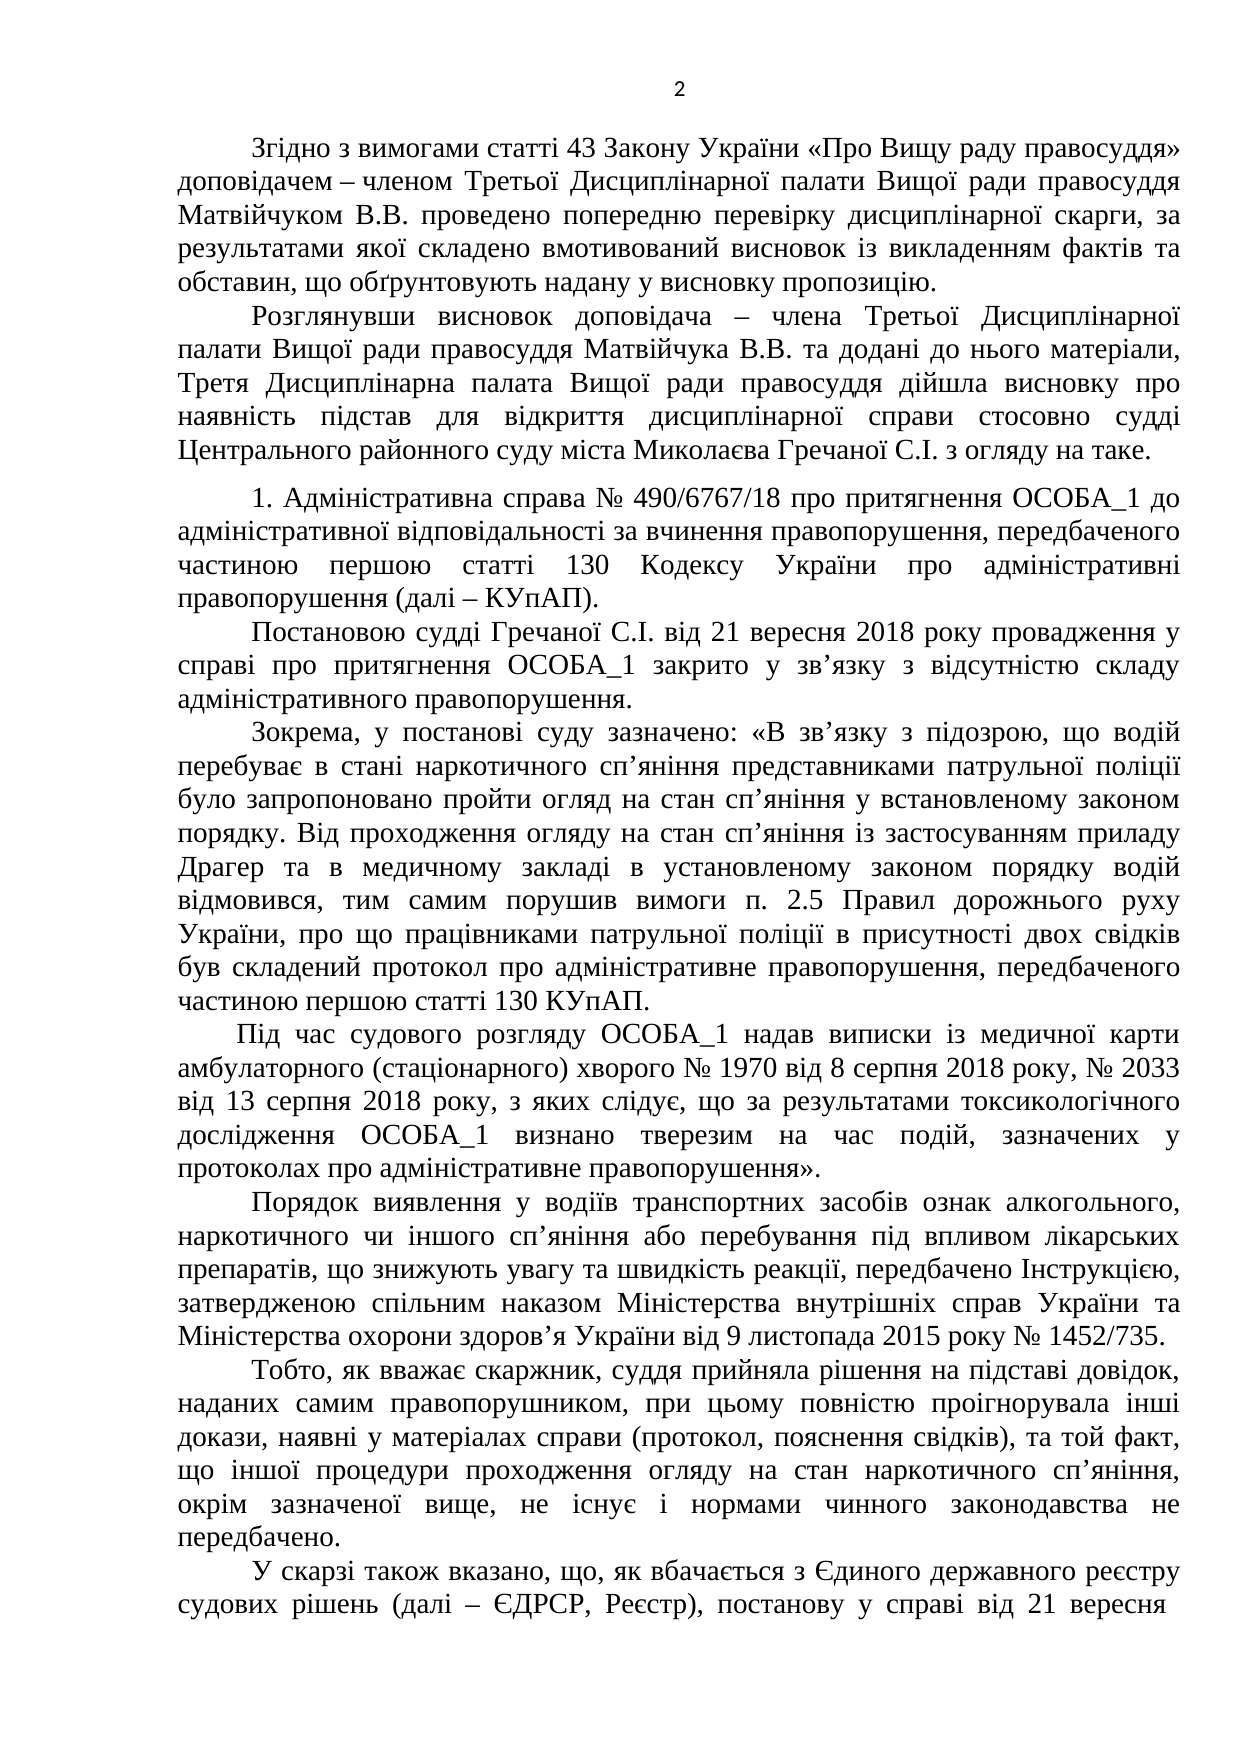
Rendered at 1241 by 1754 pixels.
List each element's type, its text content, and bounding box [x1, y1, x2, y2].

text Зокрема, у постанові суду зазначено: «В зв’язку з підозрою, що водій перебуває в стані наркотичного сп’яніння представниками патрульної поліції було запропоновано пройти огляд на стан сп’яніння у встановленому законом порядку. Від проходження огляду на стан сп’яніння із застосуванням приладу Драгер та в медичному закладі в установленому законом порядку водій відмовився, тим самим порушив вимоги п. 2.5 Правил дорожнього руху України, про що працівниками патрульної поліції в присутності двох свідків був складений протокол про адміністративне правопорушення, передбаченого частиною першою статті 130 КУпАП. [177, 714, 1181, 1016]
text Тобто, як вважає скаржник, суддя прийняла рішення на підставі довідок, наданих самим правопорушником, при цьому повністю проігнорувала інші докази, наявні у матеріалах справи (протокол, пояснення свідків), та той факт, що іншої процедури проходження огляду на стан наркотичного сп’яніння, окрім зазначеної вище, не існує і нормами чинного законодавства не передбачено. [177, 1352, 1181, 1553]
text Згідно з вимогами статті 43 Закону України «Про Вищу раду правосуддя» доповідачем – членом Третьої Дисциплінарної палати Вищої ради правосуддя Матвійчуком В.В. проведено попередню перевірку дисциплінарної скарги, за результатами якої складено вмотивований висновок із викладенням фактів та обставин, що обґрунтовують надану у висновку пропозицію. [177, 130, 1181, 298]
text Постановою судді Гречаної С.І. від 21 вересня 2018 року провадження у справі про притягнення ОСОБА_1 закрито у зв’язку з відсутністю складу адміністративного правопорушення. [177, 614, 1181, 714]
text 1. Адміністративна справа № 490/6767/18 про притягнення ОСОБА_1 до адміністративної відповідальності за вчинення правопорушення, передбаченого частиною першою статті 130 Кодексу України про адміністративні правопорушення (далі – КУпАП). [177, 480, 1181, 614]
text Порядок виявлення у водіїв транспортних засобів ознак алкогольного, наркотичного чи іншого сп’яніння або перебування під впливом лікарських препаратів, що знижують увагу та швидкість реакції, передбачено Інструкцією, затвердженою спільним наказом Міністерства внутрішніх справ України та Міністерства охорони здоров’я України від 9 листопада 2015 року № 1452/735. [177, 1184, 1181, 1352]
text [177, 1553, 1181, 1620]
text Розглянувши висновок доповідача – члена Третьої Дисциплінарної палати Вищої ради правосуддя Матвійчука В.В. та додані до нього матеріали, Третя Дисциплінарна палата Вищої ради правосуддя дійшла висновку про наявність підстав для відкриття дисциплінарної справи стосовно судді Центрального районного суду міста Миколаєва Гречаної С.І. з огляду на таке. [177, 298, 1181, 465]
text Під час судового розгляду ОСОБА_1 надав виписки із медичної карти амбулаторного (стаціонарного) хворого № 1970 від 8 серпня 2018 року, № 2033 від 13 серпня 2018 року, з яких слідує, що за результатами токсикологічного дослідження ОСОБА_1 визнано тверезим на час подій, зазначених у протоколах про адміністративне правопорушення». [177, 1016, 1181, 1184]
